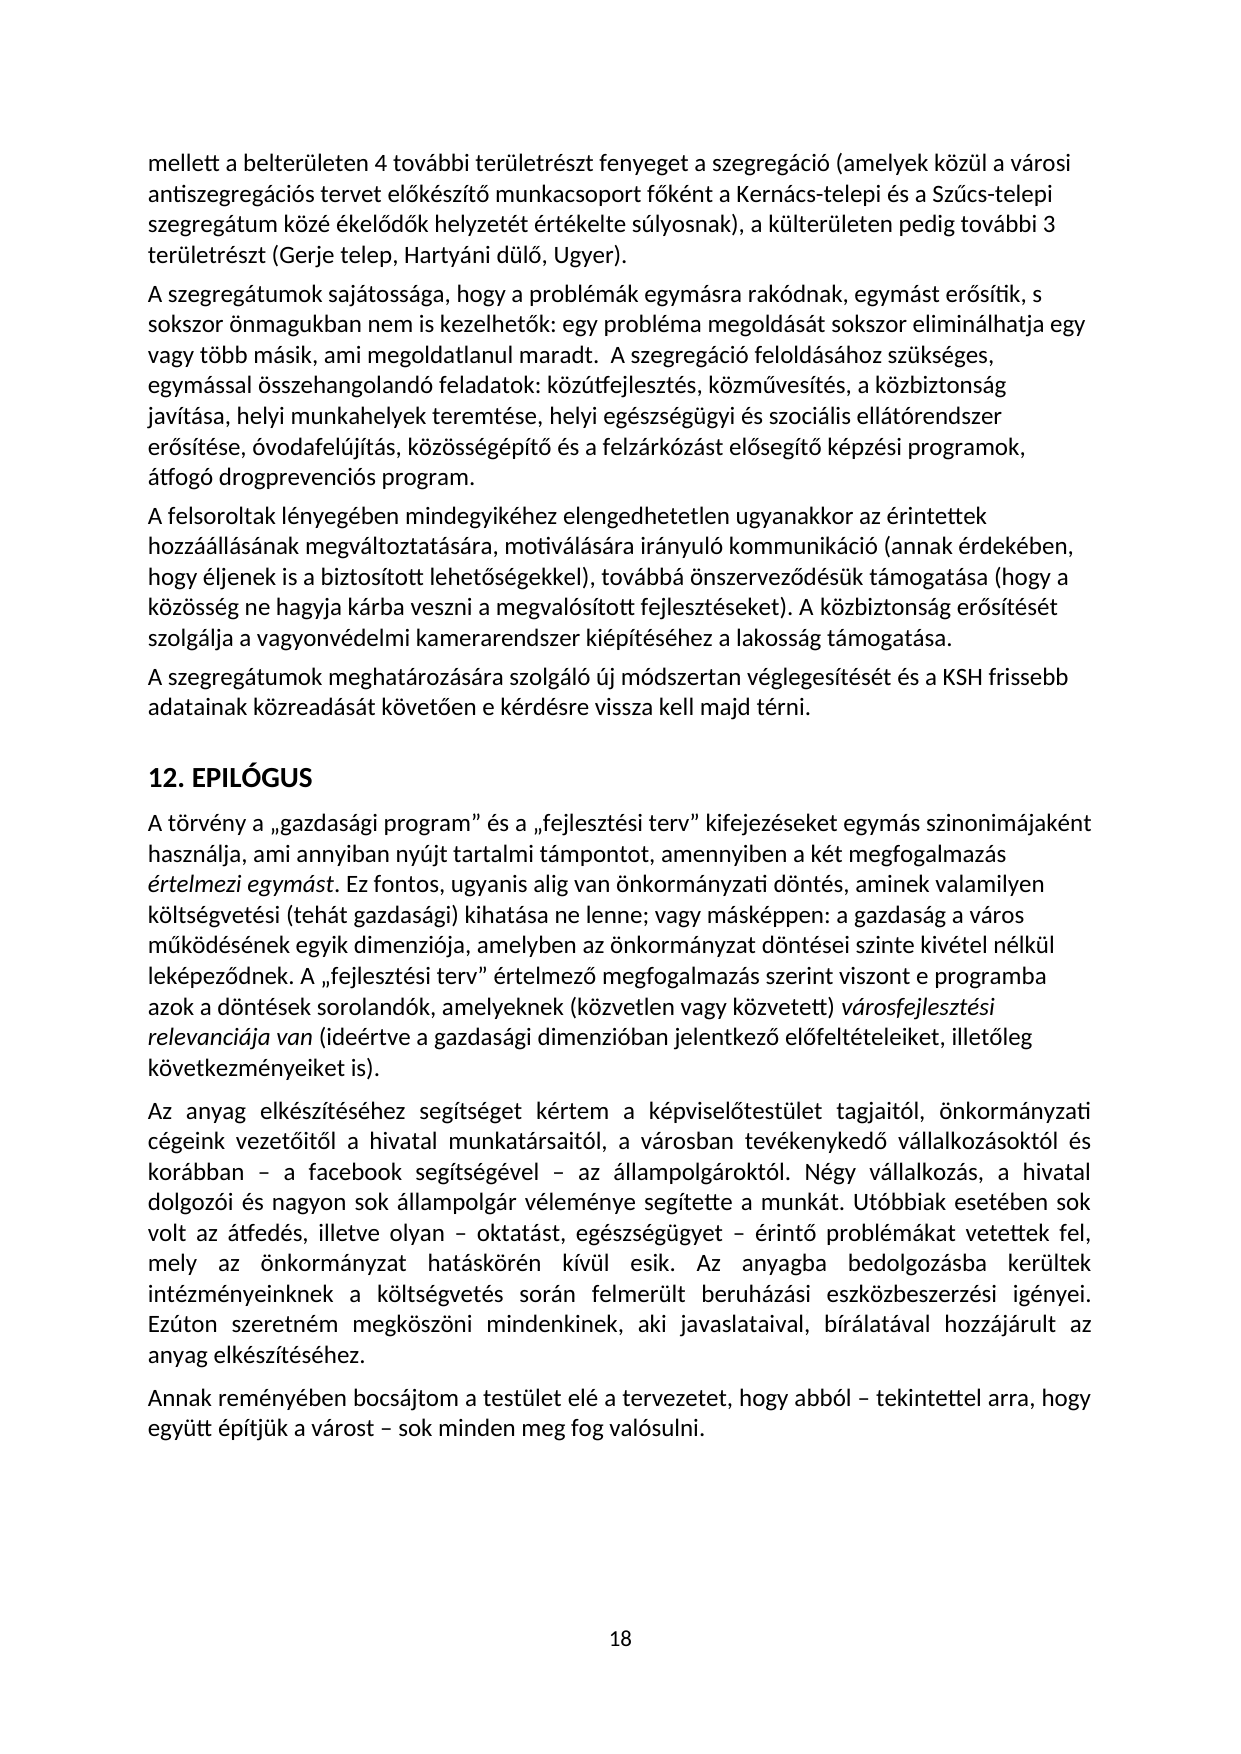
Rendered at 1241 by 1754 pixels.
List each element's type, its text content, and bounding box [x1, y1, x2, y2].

text A szegregátumok meghatározására szolgáló új módszertan véglegesítését és a KSH frissebb adatainak közreadását követően e kérdésre vissza kell majd térni. [148, 661, 1093, 722]
text 12. EPILÓGUS [148, 759, 1093, 795]
text A törvény a „gazdasági program” és a „fejlesztési terv” kifejezéseket egymás szinonimájaként használja, ami annyiban nyújt tartalmi támpontot, amennyiben a két megfogalmazás értelmezi egymást. Ez fontos, ugyanis alig van önkormányzati döntés, aminek valamilyen költségvetési (tehát gazdasági) kihatása ne lenne; vagy másképpen: a gazdaság a város működésének egyik dimenziója, amelyben az önkormányzat döntései szinte kivétel nélkül leképeződnek. A „fejlesztési terv” értelmező megfogalmazás szerint viszont e programba azok a döntések sorolandók, amelyeknek (közvetlen vagy közvetett) városfejlesztési relevanciája van (ideértve a gazdasági dimenzióban jelentkező előfeltételeiket, illetőleg következményeiket is). [148, 808, 1093, 1082]
text A felsoroltak lényegében mindegyikéhez elengedhetetlen ugyanakkor az érintettek hozzáállásának megváltoztatására, motiválására irányuló kommunikáció (annak érdekében, hogy éljenek is a biztosított lehetőségekkel), továbbá önszerveződésük támogatása (hogy a közösség ne hagyja kárba veszni a megvalósított fejlesztéseket). A közbiztonság erősítését szolgálja a vagyonvédelmi kamerarendszer kiépítéséhez a lakosság támogatása. [148, 500, 1093, 653]
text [148, 148, 1093, 270]
text Annak reményében bocsájtom a testület elé a tervezetet, hogy abból – tekintettel arra, hogy együtt építjük a várost – sok minden meg fog valósulni. [148, 1382, 1093, 1443]
text A szegregátumok sajátossága, hogy a problémák egymásra rakódnak, egymást erősítik, s sokszor önmagukban nem is kezelhetők: egy probléma megoldását sokszor eliminálhatja egy vagy több másik, ami megoldatlanul maradt. A szegregáció feloldásához szükséges, egymással összehangolandó feladatok: közútfejlesztés, közművesítés, a közbiztonság javítása, helyi munkahelyek teremtése, helyi egészségügyi és szociális ellátórendszer erősítése, óvodafelújítás, közösségépítő és a felzárkózást elősegítő képzési programok, átfogó drogprevenciós program. [148, 278, 1093, 492]
text Az anyag elkészítéséhez segítséget kértem a képviselőtestület tagjaitól, önkormányzati cégeink vezetőitől a hivatal munkatársaitól, a városban tevékenykedő vállalkozásoktól és korábban – a facebook segítségével – az állampolgároktól. Négy vállalkozás, a hivatal dolgozói és nagyon sok állampolgár véleménye segítette a munkát. Utóbbiak esetében sok volt az átfedés, illetve olyan – oktatást, egészségügyet – érintő problémákat vetettek fel, mely az önkormányzat hatáskörén kívül esik. Az anyagba bedolgozásba kerültek intézményeinknek a költségvetés során felmerült beruházási eszközbeszerzési igényei. Ezúton szeretném megköszöni mindenkinek, aki javaslataival, bírálatával hozzájárult az anyag elkészítéséhez. [148, 1095, 1093, 1369]
